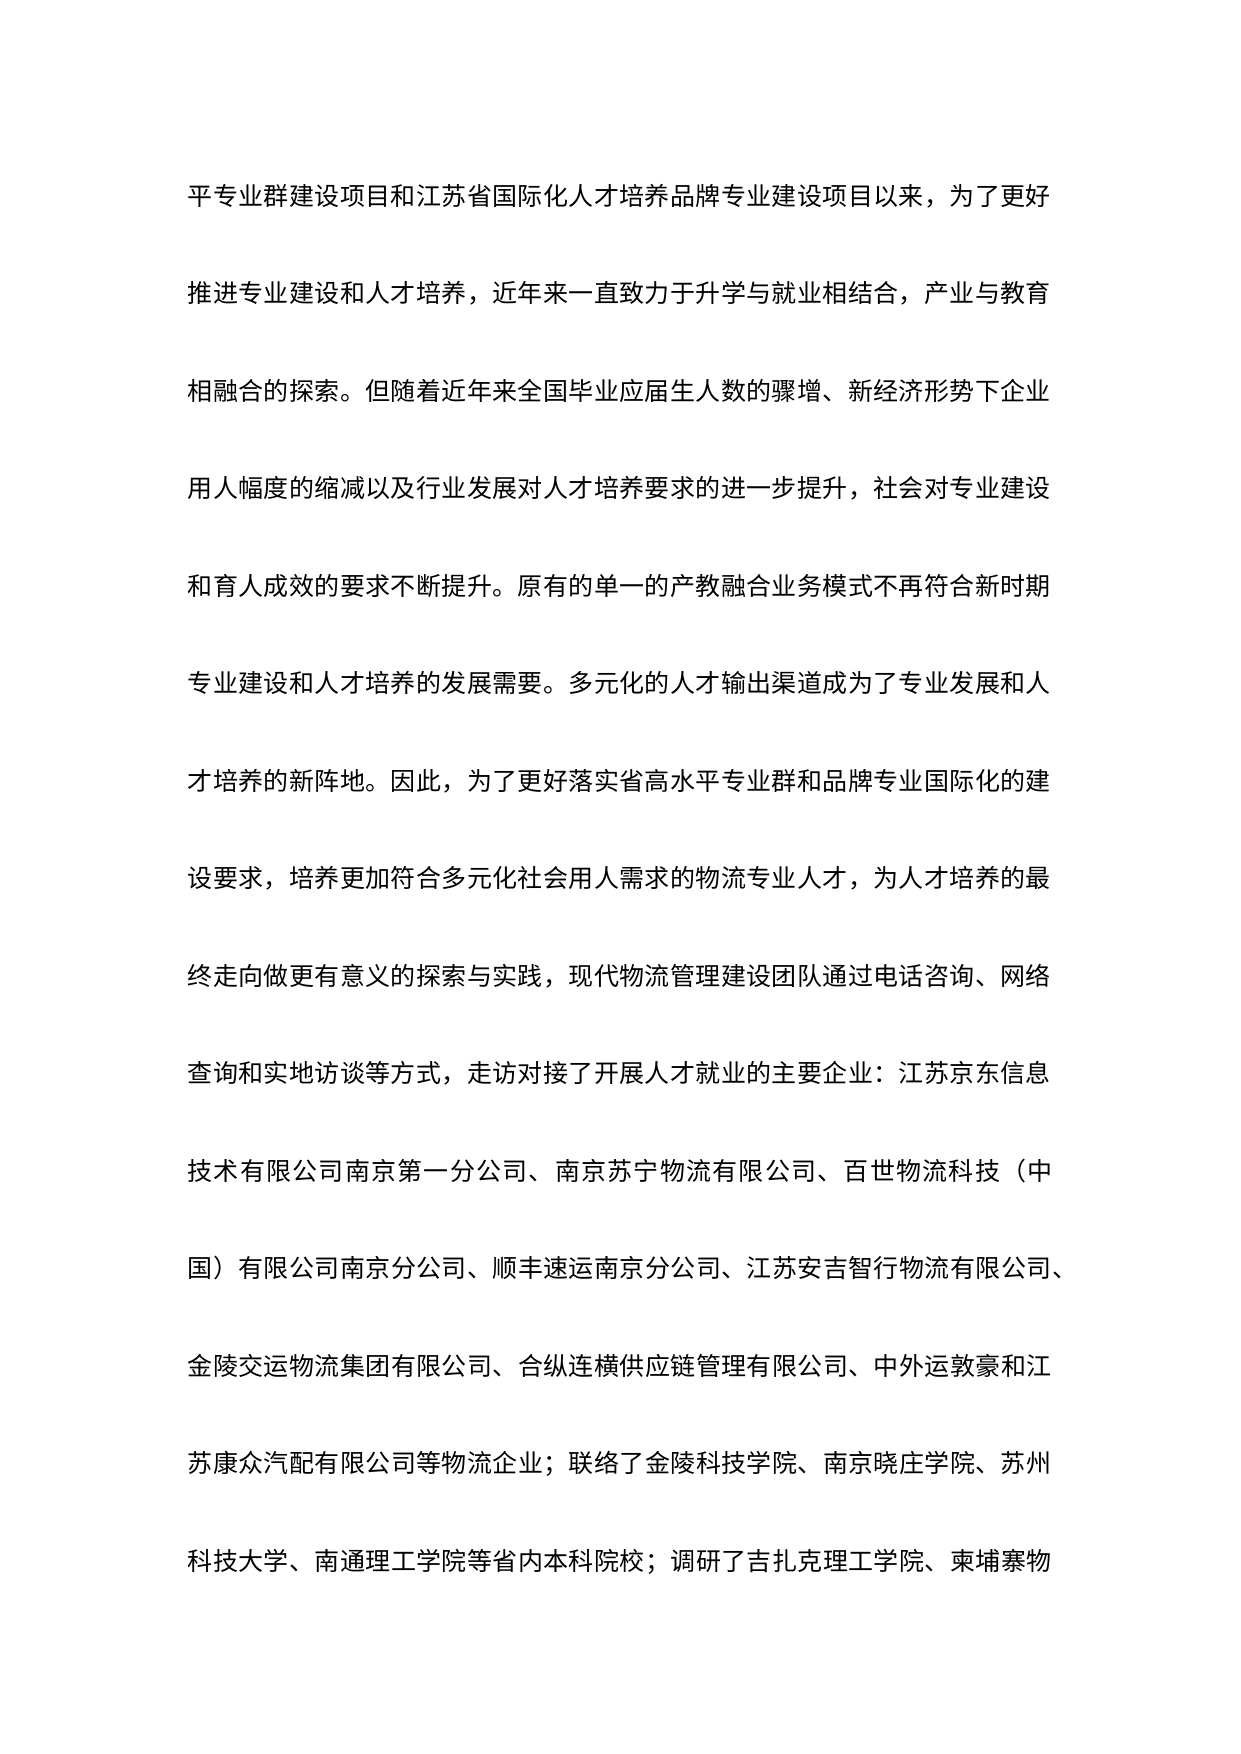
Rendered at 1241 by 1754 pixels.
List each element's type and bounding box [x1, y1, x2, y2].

text [187, 162, 1053, 1592]
